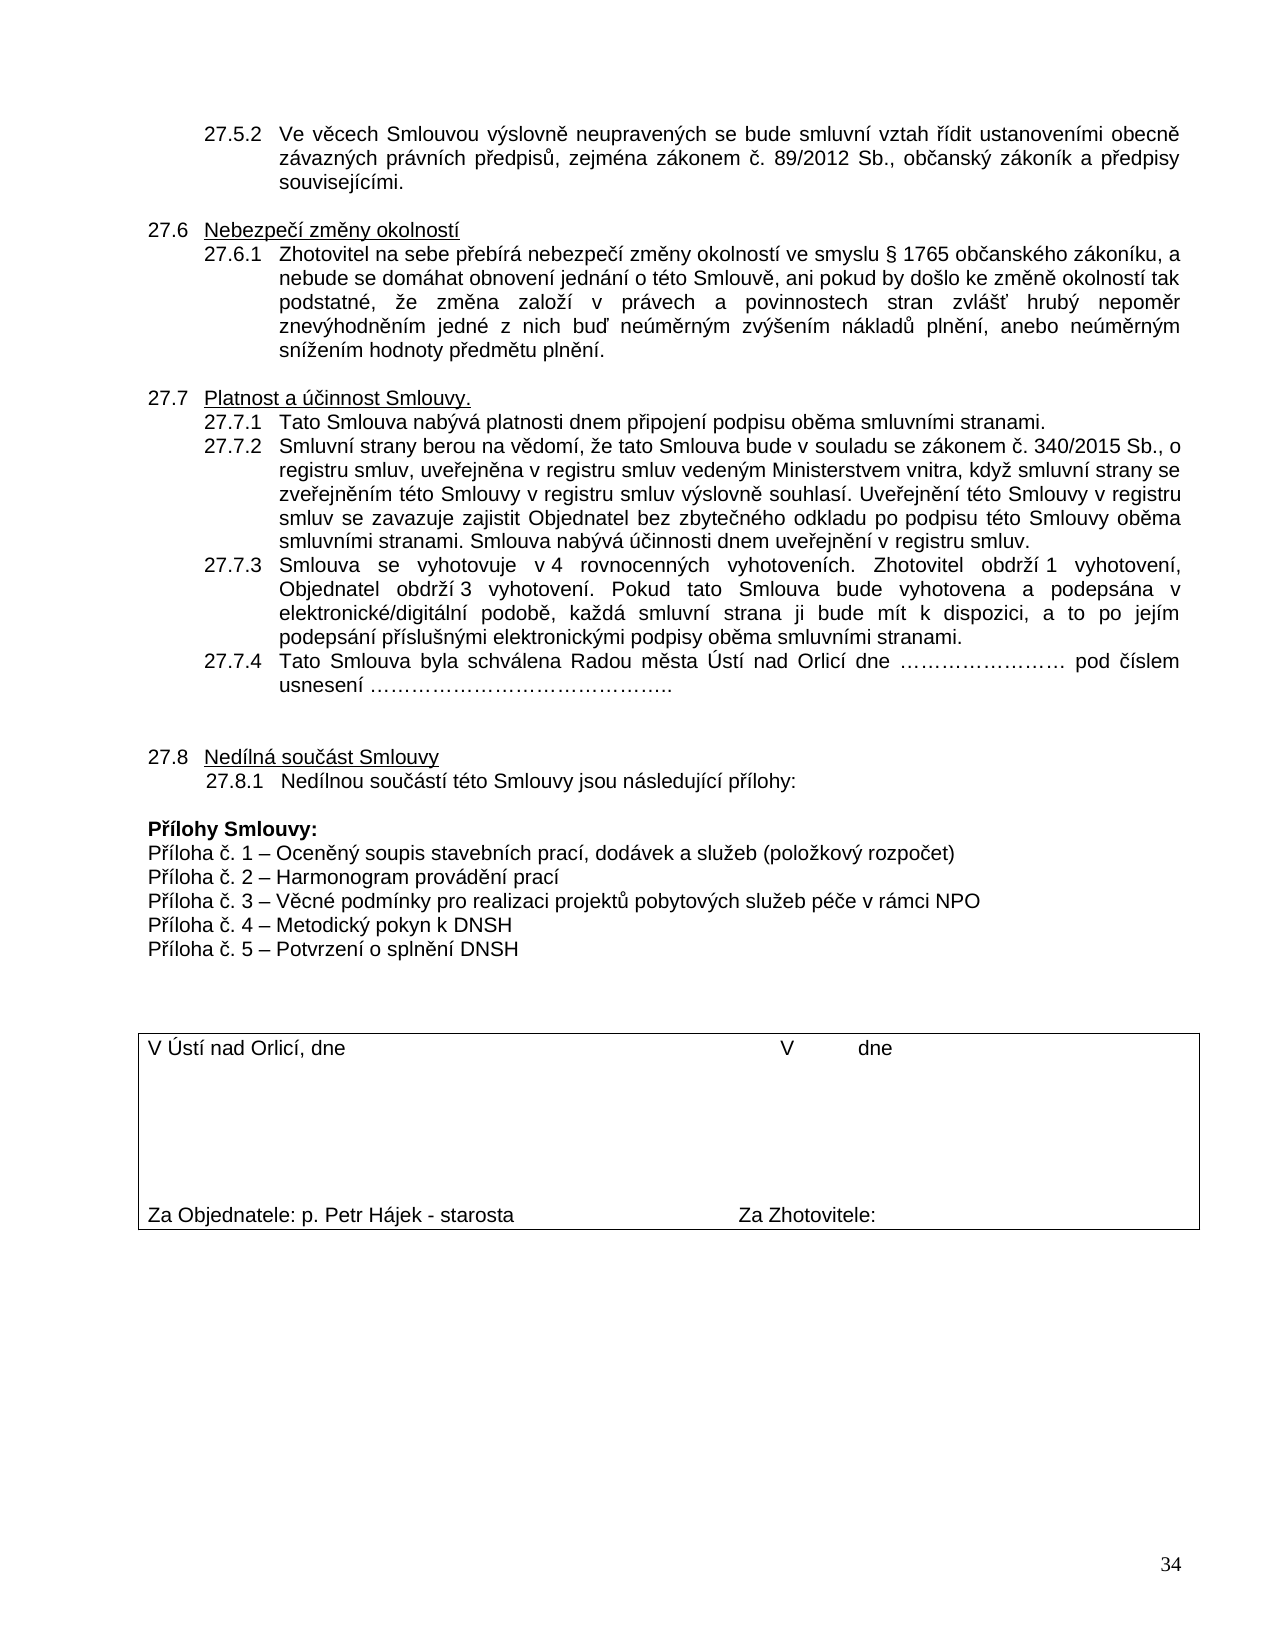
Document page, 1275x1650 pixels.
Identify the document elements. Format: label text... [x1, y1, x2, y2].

text Příloha č. 4 – Metodický pokyn k DNSH [148, 913, 1181, 937]
text Za Objednatele: p. Petr Hájek - starosta Za Zhotovitele: [139, 1200, 1199, 1229]
list Ve věcech Smlouvou výslovně neupravených se bude smluvní vztah řídit ustanoveními obecně závazných právních předpisů, zejména zákonem č. 89/2012 Sb., občanský zákoník a předpisy souvisejícími. [204, 122, 1181, 194]
text Příloha č. 2 – Harmonogram provádění prací [148, 865, 1181, 889]
list Nedílná součást Smlouvy [148, 745, 1181, 769]
list Tato Smlouva byla schválena Radou města Ústí nad Orlicí dne …………………… pod číslem usnesení …………………………………….. [204, 649, 1181, 697]
text Příloha č. 5 – Potvrzení o splnění DNSH [148, 937, 1181, 961]
text Příloha č. 1 – Oceněný soupis stavebních prací, dodávek a služeb (položkový rozpočet) [148, 841, 1181, 865]
list Smlouva se vyhotovuje v 4 rovnocenných vyhotoveních. Zhotovitel obdrží 1 vyhotovení, Objednatel obdrží 3 vyhotovení. Pokud tato Smlouva bude vyhotovena a podepsána v elektronické/digitální podobě, každá smluvní strana ji bude mít k dispozici, a to po jejím podepsání příslušnými elektronickými podpisy oběma smluvními stranami. [204, 553, 1181, 649]
text Příloha č. 3 – Věcné podmínky pro realizaci projektů pobytových služeb péče v rámci NPO [148, 889, 1181, 913]
list Zhotovitel na sebe přebírá nebezpečí změny okolností ve smyslu § 1765 občanského zákoníku, a nebude se domáhat obnovení jednání o této Smlouvě, ani pokud by došlo ke změně okolností tak podstatné, že změna založí v právech a povinnostech stran zvlášť hrubý nepoměr znevýhodněním jedné z nich buď neúměrným zvýšením nákladů plnění, anebo neúměrným snížením hodnoty předmětu plnění. [204, 242, 1181, 362]
list Nedílnou součástí této Smlouvy jsou následující přílohy: [206, 769, 1181, 793]
text Přílohy Smlouvy: [148, 817, 1181, 841]
text V Ústí nad Orlicí, dne V dne [139, 1034, 1199, 1059]
list Smluvní strany berou na vědomí, že tato Smlouva bude v souladu se zákonem č. 340/2015 Sb., o registru smluv, uveřejněna v registru smluv vedeným Ministerstvem vnitra, když smluvní strany se zveřejněním této Smlouvy v registru smluv výslovně souhlasí. Uveřejnění této Smlouvy v registru smluv se zavazuje zajistit Objednatel bez zbytečného odkladu po podpisu této Smlouvy oběma smluvními stranami. Smlouva nabývá účinnosti dnem uveřejnění v registru smluv. [204, 433, 1181, 553]
list Tato Smlouva nabývá platnosti dnem připojení podpisu oběma smluvními stranami. [204, 409, 1181, 433]
list Nebezpečí změny okolností [148, 218, 1181, 242]
list Platnost a účinnost Smlouvy. [148, 386, 1181, 409]
